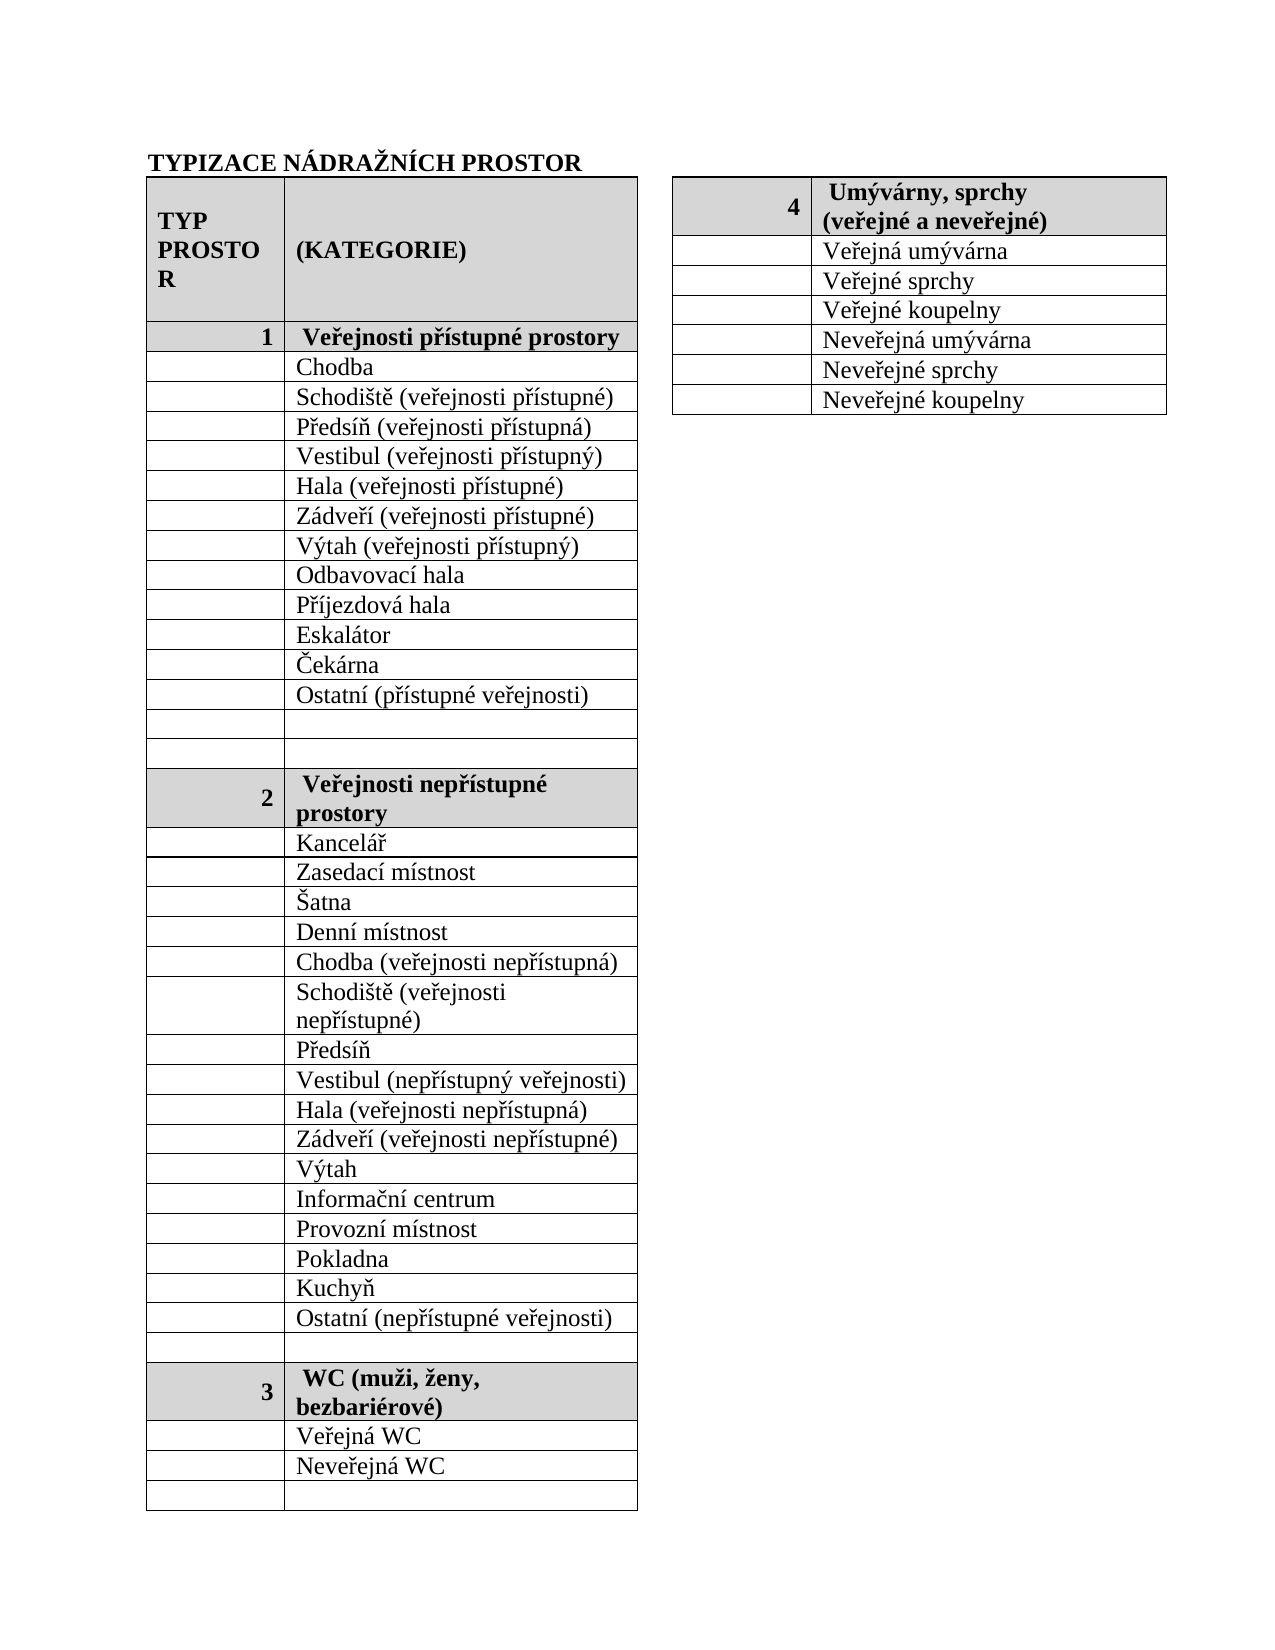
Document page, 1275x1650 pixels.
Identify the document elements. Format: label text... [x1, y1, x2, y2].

table_cell [147, 1065, 284, 1094]
table_cell [147, 501, 284, 530]
table_cell Vestibul (nepřístupný veřejnosti) [285, 1065, 637, 1094]
table_cell [147, 739, 284, 768]
table_cell Pokladna [285, 1244, 637, 1272]
table_cell Umývárny, sprchy (veřejné a neveřejné) [812, 178, 1166, 235]
table_cell [147, 1274, 284, 1302]
table_cell Zasedací místnost [285, 858, 637, 886]
table_cell [147, 917, 284, 946]
table_cell [147, 1035, 284, 1064]
table_cell Veřejné sprchy [812, 266, 1166, 294]
table_cell [285, 1333, 637, 1362]
table_cell Výtah (veřejnosti přístupný) [285, 531, 637, 559]
table_cell Veřejná umývárna [812, 236, 1166, 265]
table_cell [673, 266, 811, 294]
table_cell Denní místnost [285, 917, 637, 946]
table_cell 4 [673, 178, 811, 235]
table_header (KATEGORIE) [285, 178, 637, 321]
table_cell Kuchyň [285, 1274, 637, 1302]
table_cell [285, 1481, 637, 1510]
table_cell [147, 382, 284, 411]
table_cell [147, 858, 284, 886]
table_cell Ostatní (přístupné veřejnosti) [285, 680, 637, 708]
table_cell Výtah [285, 1154, 637, 1183]
table_cell Šatna [285, 887, 637, 916]
table_cell [147, 1244, 284, 1272]
table_cell [147, 977, 284, 1034]
table_cell Zádveří (veřejnosti nepřístupné) [285, 1125, 637, 1153]
table_cell [673, 296, 811, 324]
table_cell Veřejnosti nepřístupné prostory [285, 769, 637, 827]
table_cell Provozní místnost [285, 1214, 637, 1243]
table_cell Zádveří (veřejnosti přístupné) [285, 501, 637, 530]
table_cell [147, 680, 284, 708]
table_cell Veřejné koupelny [812, 296, 1166, 324]
table_cell Veřejnosti přístupné prostory [285, 322, 637, 351]
table_cell [285, 710, 637, 738]
table_cell Předsíň (veřejnosti přístupná) [285, 412, 637, 440]
table_cell Neveřejné sprchy [812, 355, 1166, 384]
table_cell Chodba [285, 352, 637, 381]
table_cell [147, 828, 284, 856]
table_cell [147, 1154, 284, 1183]
table_cell [147, 1421, 284, 1450]
table_cell [147, 1125, 284, 1153]
table_cell Vestibul (veřejnosti přístupný) [285, 441, 637, 470]
table_cell [147, 352, 284, 381]
table_cell [147, 650, 284, 679]
table_cell [285, 739, 637, 768]
table_cell Odbavovací hala [285, 561, 637, 589]
table_cell [147, 1333, 284, 1362]
table_cell [147, 1184, 284, 1213]
table_cell [147, 471, 284, 500]
table_cell Neveřejná umývárna [812, 325, 1166, 354]
table_cell Schodiště (veřejnosti přístupné) [285, 382, 637, 411]
table_header TYP PROSTOR [147, 178, 284, 321]
table_cell Neveřejná WC [285, 1451, 637, 1480]
table_cell WC (muži, ženy, bezbariérové) [285, 1363, 637, 1420]
table_cell [147, 1451, 284, 1480]
table_cell [147, 1095, 284, 1123]
table_cell [147, 1481, 284, 1510]
table_cell [147, 1214, 284, 1243]
table_cell [673, 325, 811, 354]
table_cell 3 [147, 1363, 284, 1420]
table_cell [147, 947, 284, 976]
table_cell [147, 412, 284, 440]
table_cell Příjezdová hala [285, 590, 637, 619]
table_cell Kancelář [285, 828, 637, 856]
text Pozn.: konkrétní časy prováděných úklidů budou uvedeny v jednotlivých plánech úklidůTYPIZACE NÁDRAŽNÍCH PROSTOR [148, 148, 1127, 176]
table_cell [673, 236, 811, 265]
table_cell Eskalátor [285, 620, 637, 649]
table_cell [147, 1303, 284, 1332]
table_cell Hala (veřejnosti nepřístupná) [285, 1095, 637, 1123]
table_cell [147, 887, 284, 916]
table_cell Chodba (veřejnosti nepřístupná) [285, 947, 637, 976]
table_cell Neveřejné koupelny [812, 385, 1166, 414]
table_cell Předsíň [285, 1035, 637, 1064]
table_cell Ostatní (nepřístupné veřejnosti) [285, 1303, 637, 1332]
table_cell 1 [147, 322, 284, 351]
table_cell [673, 385, 811, 414]
table_cell Veřejná WC [285, 1421, 637, 1450]
table_cell Schodiště (veřejnosti nepřístupné) [285, 977, 637, 1034]
table_cell [147, 590, 284, 619]
table_cell 2 [147, 769, 284, 827]
table_cell [147, 561, 284, 589]
table_cell [147, 531, 284, 559]
table_cell [147, 710, 284, 738]
table_cell [147, 620, 284, 649]
table_cell [147, 441, 284, 470]
table_cell Hala (veřejnosti přístupné) [285, 471, 637, 500]
table_cell [673, 355, 811, 384]
table_cell Informační centrum [285, 1184, 637, 1213]
table_cell Čekárna [285, 650, 637, 679]
